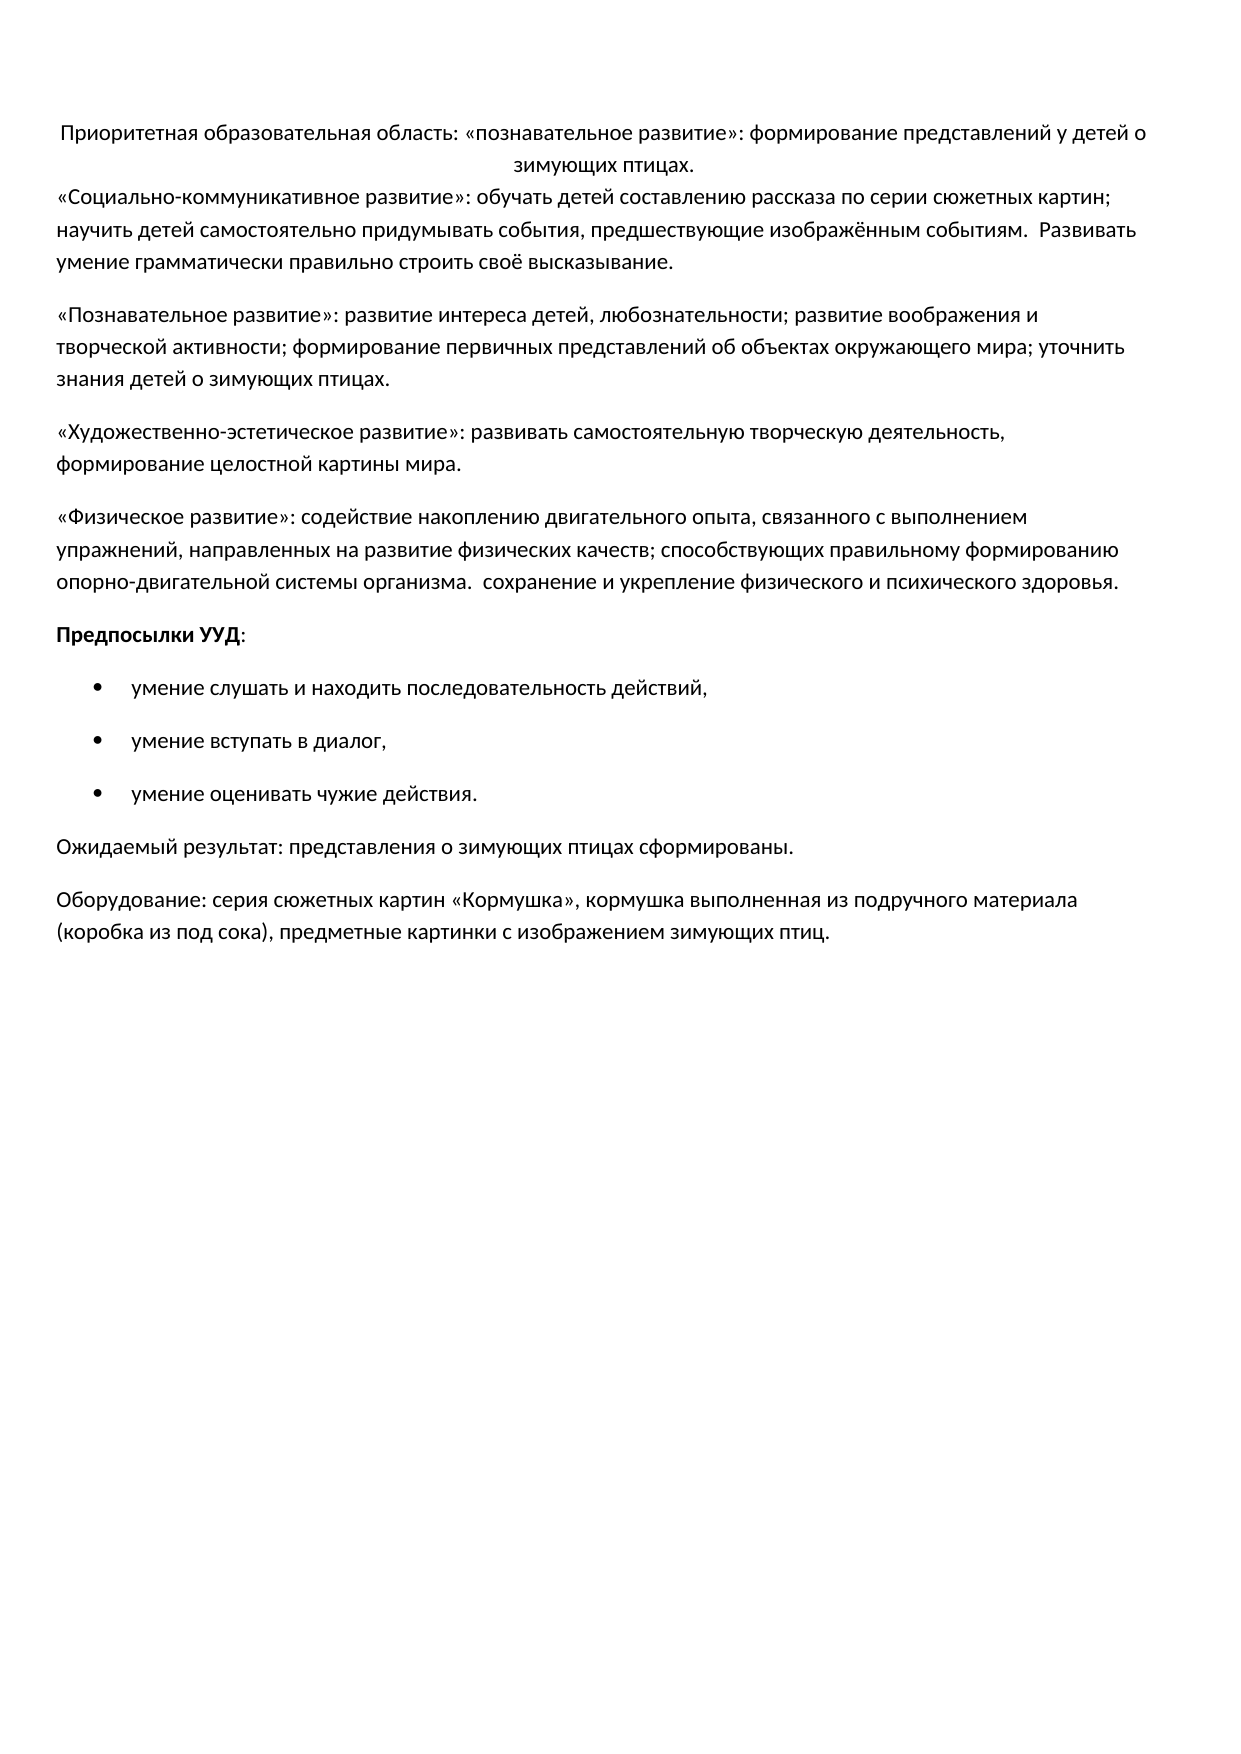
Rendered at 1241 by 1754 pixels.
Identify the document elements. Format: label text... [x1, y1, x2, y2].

text «Познавательное развитие»: развитие интереса детей, любознательности; развитие воображения и творческой активности; формирование первичных представлений об объектах окружающего мира; уточнить знания детей о зимующих птицах. [56, 300, 1152, 392]
list умение вступать в диалог, [94, 726, 1152, 754]
text Ожидаемый результат: представления о зимующих птицах сформированы. [56, 832, 1152, 860]
text Оборудование: серия сюжетных картин «Кормушка», кормушка выполненная из подручного материала (коробка из под сока), предметные картинки с изображением зимующих птиц. [56, 885, 1152, 945]
text «Социально-коммуникативное развитие»: обучать детей составлению рассказа по серии сюжетных картин; научить детей самостоятельно придумывать события, предшествующие изображённым событиям. Развивать умение грамматически правильно строить своё высказывание. [56, 182, 1152, 275]
list умение слушать и находить последовательность действий, [94, 673, 1152, 701]
text Приоритетная образовательная область: «познавательное развитие»: формирование представлений у детей о зимующих птицах. [56, 118, 1152, 178]
text «Художественно-эстетическое развитие»: развивать самостоятельную творческую деятельность, формирование целостной картины мира. [56, 417, 1152, 477]
list умение оценивать чужие действия. [94, 779, 1152, 807]
text «Физическое развитие»: содействие накоплению двигательного опыта, связанного с выполнением упражнений, направленных на развитие физических качеств; способствующих правильному формированию опорно-двигательной системы организма. сохранение и укрепление физического и психического здоровья. [56, 502, 1152, 595]
text Предпосылки УУД: [56, 620, 1152, 648]
